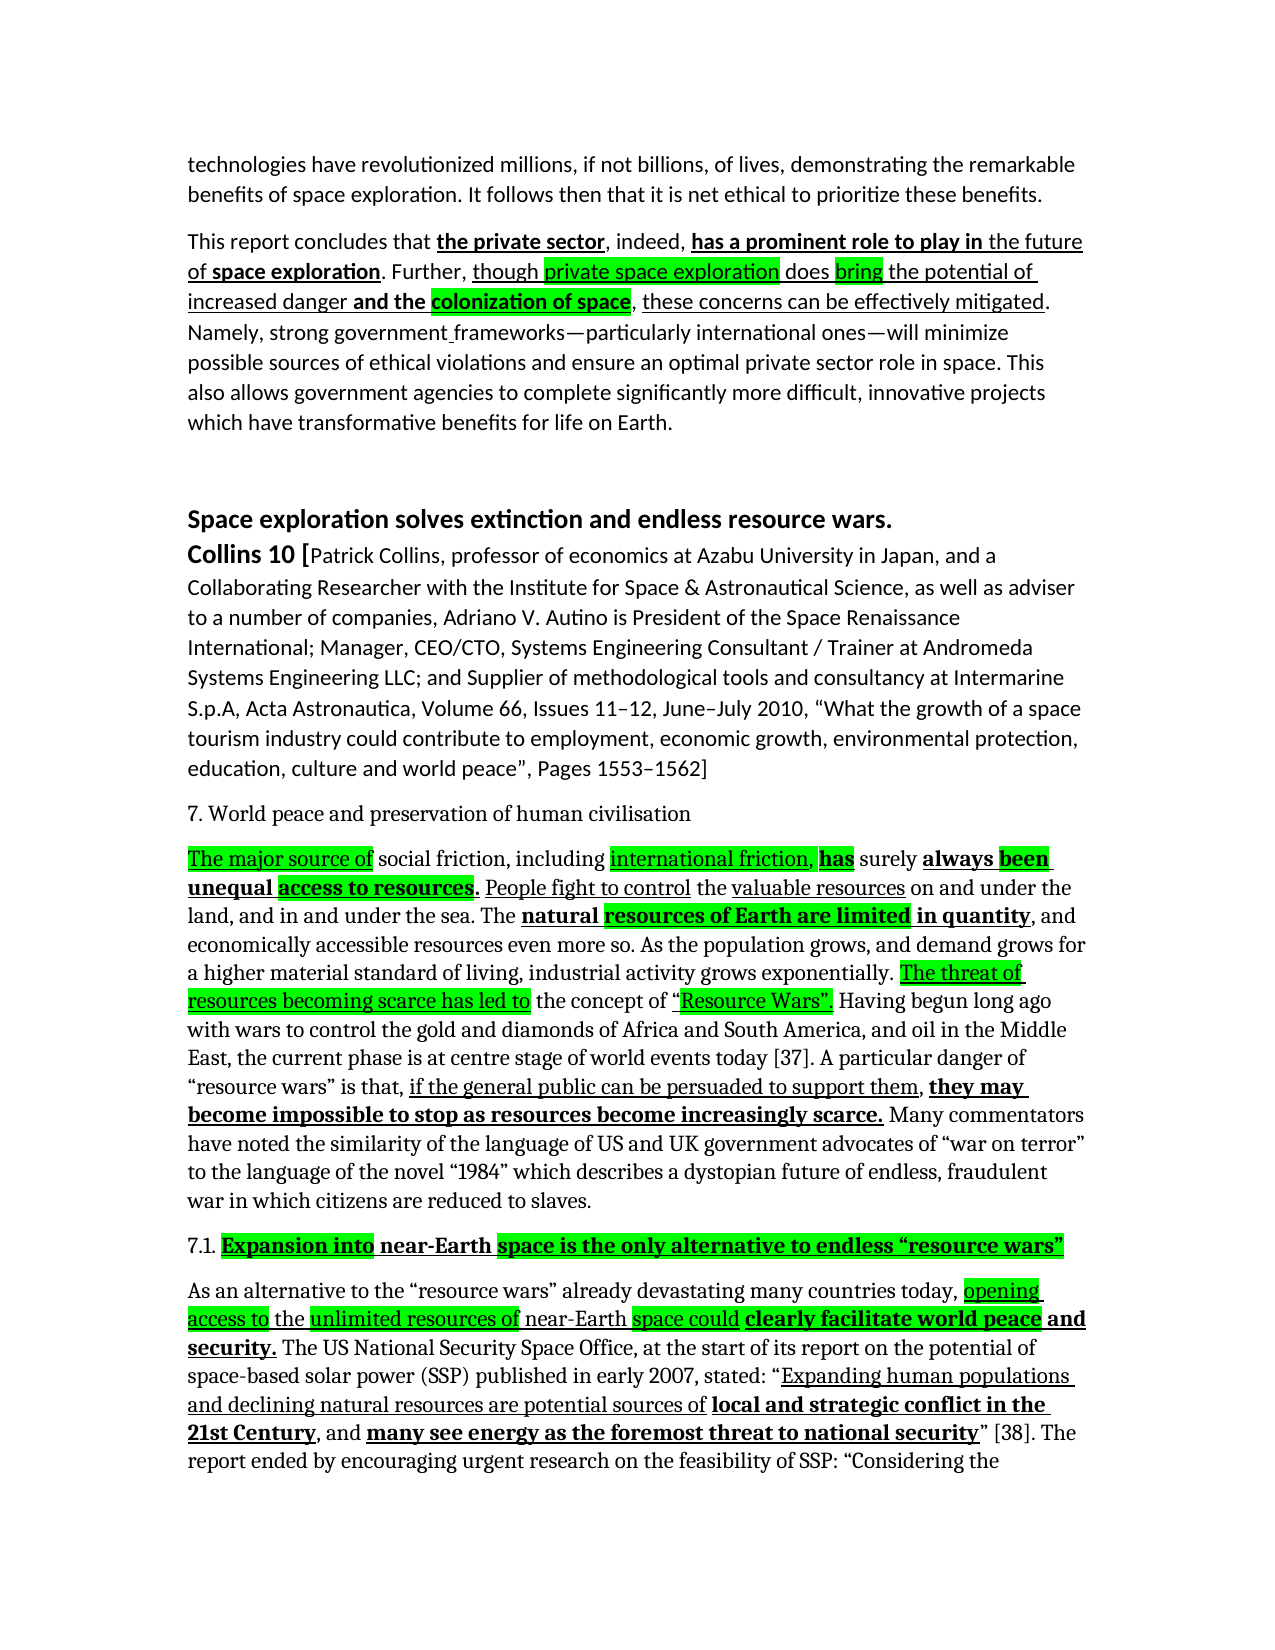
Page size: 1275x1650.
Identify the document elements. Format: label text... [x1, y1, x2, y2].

text 7. World peace and preservation of human civilisation [187, 801, 1087, 827]
text This report concludes that the private sector, indeed, has a prominent role to play in the future of space exploration. Further, though private space exploration does bring the potential of increased danger and the colonization of space, these concerns can be effectively mitigated. Namely, strong government frameworks—particularly international ones—will minimize possible sources of ethical violations and ensure an optimal private sector role in space. This also allows government agencies to complete significantly more difficult, innovative projects which have transformative benefits for life on Earth. [187, 227, 1087, 436]
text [187, 1278, 1087, 1474]
text The major source of social friction, including international friction, has surely always been unequal access to resources. People fight to control the valuable resources on and under the land, and in and under the sea. The natural resources of Earth are limited in quantity, and economically accessible resources even more so. As the population grows, and demand grows for a higher material standard of living, industrial activity grows exponentially. The threat of resources becoming scarce has led to the concept of “Resource Wars”. Having begun long ago with wars to control the gold and diamonds of Africa and South America, and oil in the Middle East, the current phase is at centre stage of world events today [37]. A particular danger of “resource wars” is that, if the general public can be persuaded to support them, they may become impossible to stop as resources become increasingly scarce. Many commentators have noted the similarity of the language of US and UK government advocates of “war on terror” to the language of the novel “1984” which describes a dystopian future of endless, fraudulent war in which citizens are reduced to slaves. [187, 846, 1087, 1214]
subtitle Space exploration solves extinction and endless resource wars. [187, 502, 1087, 535]
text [187, 150, 1087, 208]
text Collins 10 [Patrick Collins, professor of economics at Azabu University in Japan, and a Collaborating Researcher with the Institute for Space & Astronautical Science, as well as adviser to a number of companies, Adriano V. Autino is President of the Space Renaissance International; Manager, CEO/CTO, Systems Engineering Consultant / Trainer at Andromeda Systems Engineering LLC; and Supplier of methodological tools and consultancy at Intermarine S.p.A, Acta Astronautica, Volume 66, Issues 11–12, June–July 2010, “What the growth of a space tourism industry could contribute to employment, economic growth, environmental protection, education, culture and world peace”, Pages 1553–1562] [187, 538, 1087, 782]
text 7.1. Expansion into near-Earth space is the only alternative to endless “resource wars” [187, 1232, 1087, 1259]
